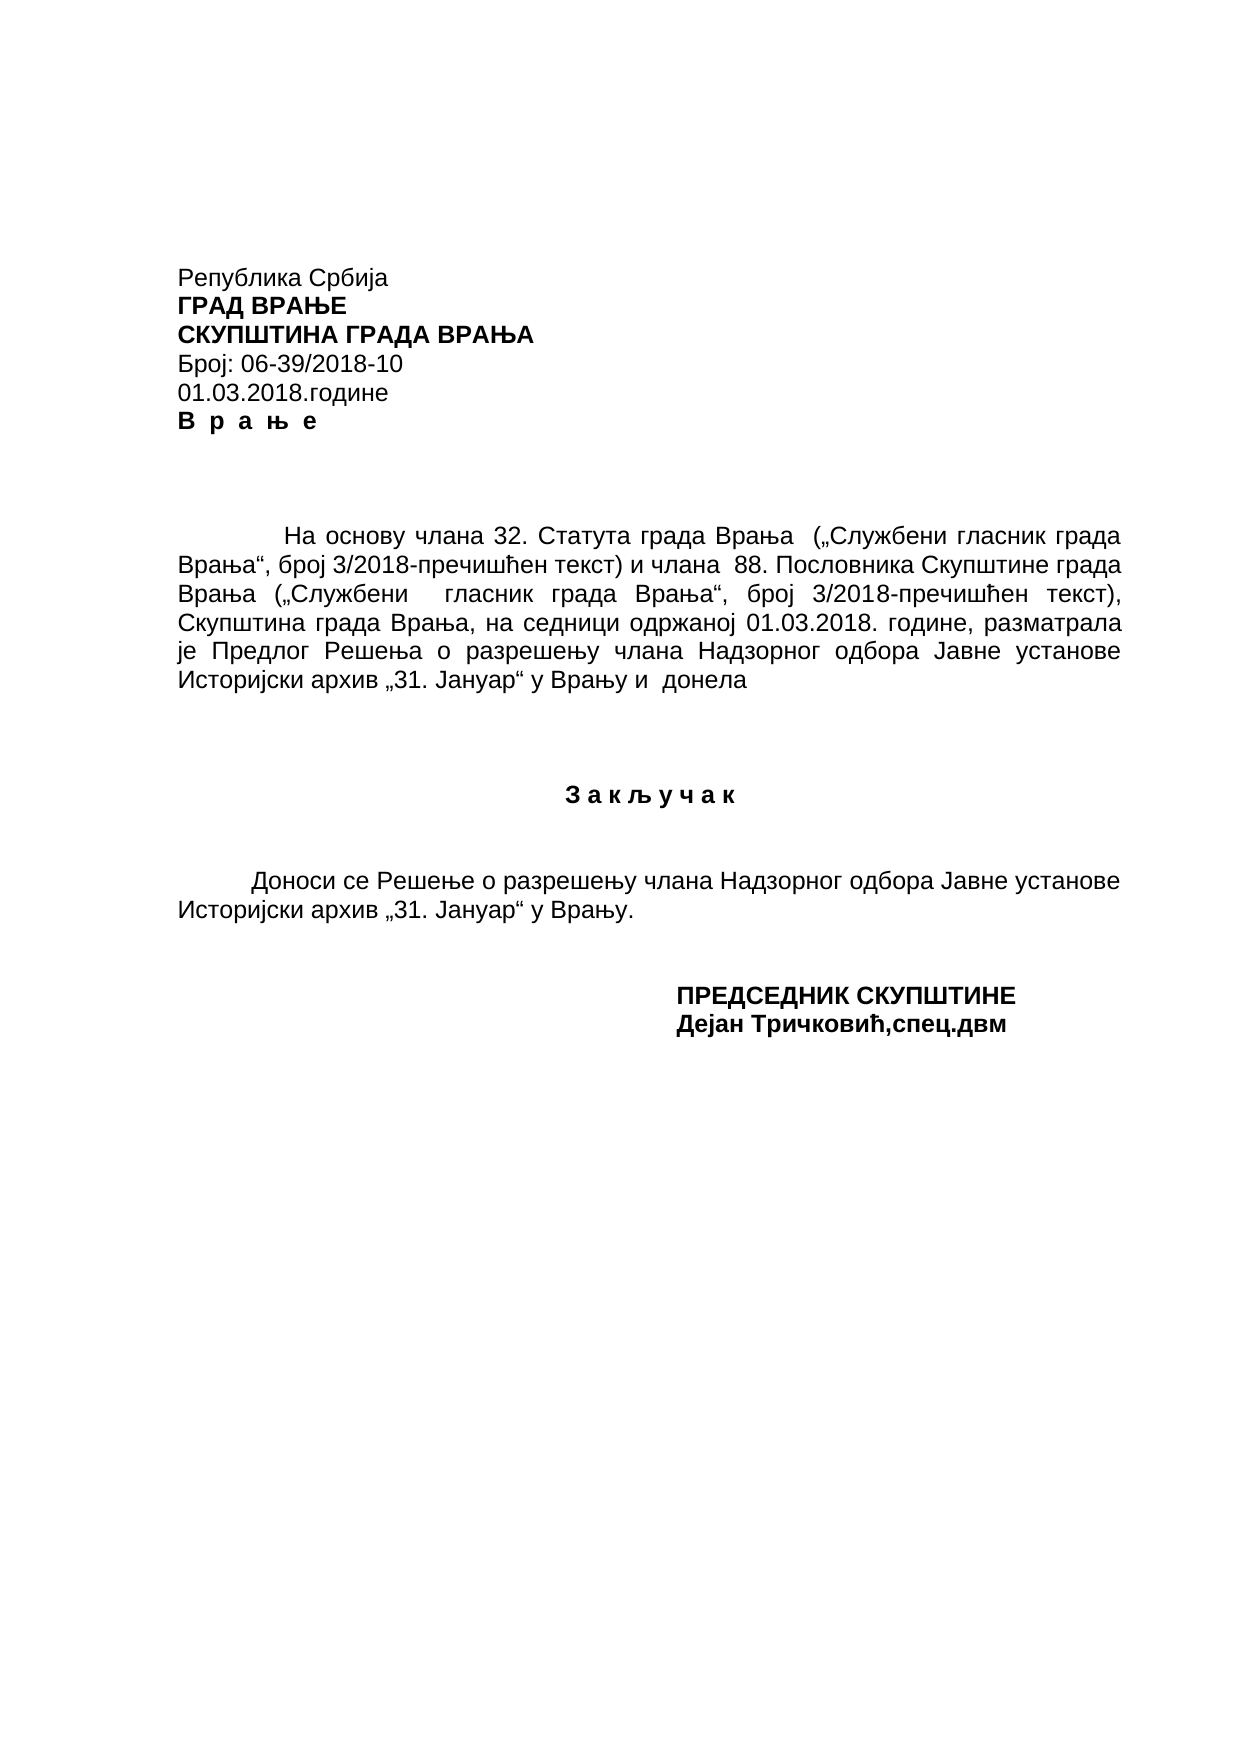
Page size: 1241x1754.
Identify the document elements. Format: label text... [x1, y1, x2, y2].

text СКУПШТИНА ГРАДА ВРАЊА [177, 320, 1122, 349]
text 01.03.2018.године [177, 378, 1122, 406]
text На основу члана 32. Статута града Врања („Службени гласник града Врања“, број 3/2018-пречишћен текст) и члана 88. Пословника Скупштине града Врања („Службени гласник града Врања“, број 3/2018-пречишћен текст), Скупштина града Врања, на седници одржаној 01.03.2018. године, разматрала је Предлог Решења о разрешењу члана Надзорног одбора Јавне установе Историјски архив „31. Јануар“ у Врању и донела [177, 521, 1122, 694]
text Доноси се Решење о разрешењу члана Надзорног одбора Јавне установе Историјски архив „31. Јануар“ у Врању. [177, 866, 1122, 924]
text ГРАД ВРАЊЕ [177, 291, 1122, 320]
text В р а њ е [177, 406, 1122, 435]
text Дејан Тричковић,спец.двм [177, 1009, 1122, 1038]
text ПРЕДСЕДНИК СКУПШТИНЕ [177, 981, 1122, 1009]
text Република Србија [177, 263, 1122, 291]
text З а к љ у ч а к [177, 780, 1122, 809]
text Број: 06-39/2018-10 [177, 349, 1122, 378]
